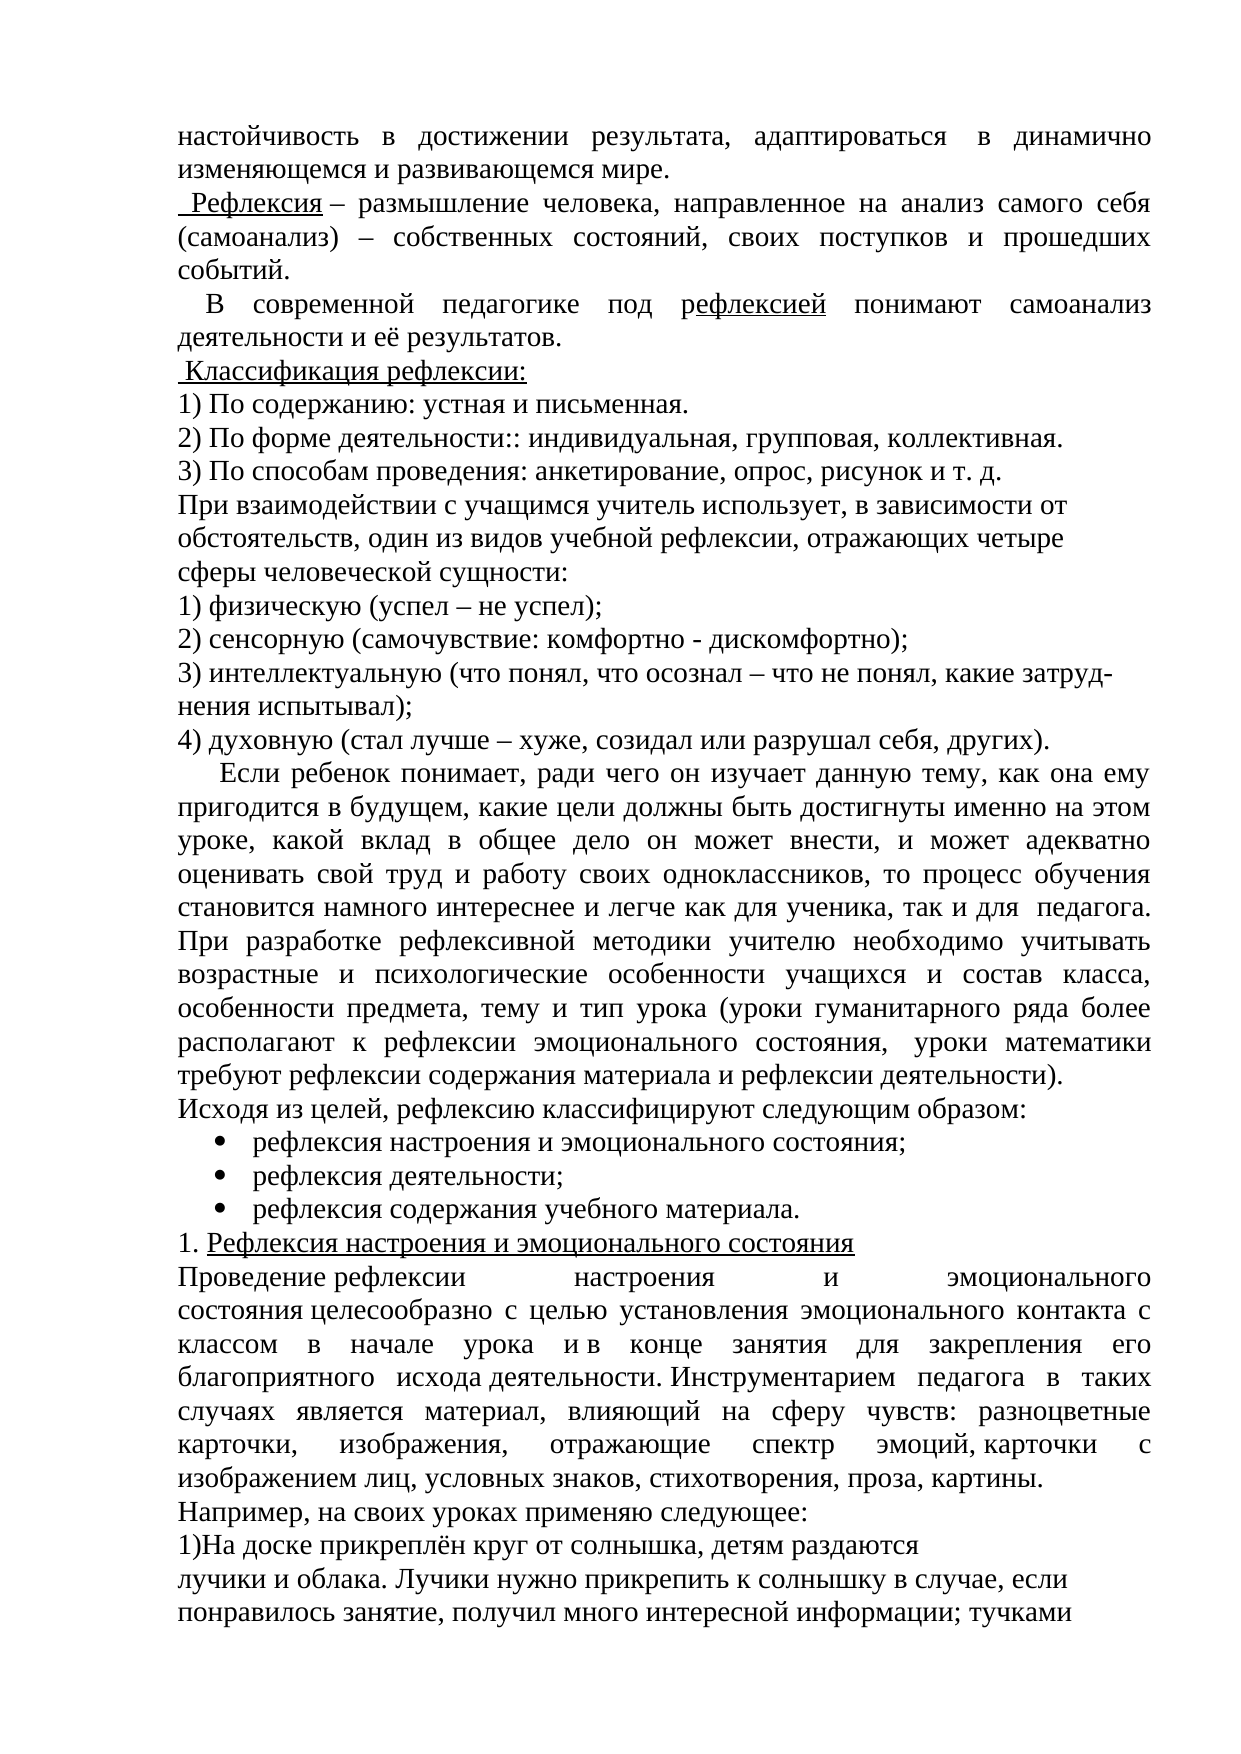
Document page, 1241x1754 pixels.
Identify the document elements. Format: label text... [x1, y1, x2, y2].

list рефлексия настроения и эмоционального состояния; [215, 1124, 1152, 1158]
text Классификация рефлексии: [177, 353, 1152, 386]
text сферы человеческой сущности: [177, 554, 1152, 588]
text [177, 118, 1152, 185]
text Например, на своих уроках применяю следующее: [177, 1494, 1152, 1527]
list рефлексия содержания учебного материала. [215, 1192, 1152, 1225]
text обстоятельств, один из видов учебной рефлексии, отражающих четыре [177, 521, 1152, 554]
text Исходя из целей, рефлексию классифицируют следующим образом: [177, 1091, 1152, 1124]
text понравилось занятие, получил много интересной информации; тучками [177, 1594, 1152, 1628]
text 4) духовную (стал лучше – хуже, созидал или разрушал себя, других). [177, 722, 1152, 755]
text 3) По способам проведения: анкетирование, опрос, рисунок и т. д. [177, 453, 1152, 487]
text 1. Рефлексия настроения и эмоционального состояния [177, 1225, 1152, 1259]
text 2) По форме деятельности:: индивидуальная, групповая, коллективная. [177, 420, 1152, 453]
text 2) сенсорную (самочувствие: комфортно - дискомфортно); [177, 621, 1152, 655]
text 1) По содержанию: устная и письменная. [177, 386, 1152, 420]
text Если ребенок понимает, ради чего он изучает данную тему, как она ему пригодится в будущем, какие цели должны быть достигнуты именно на этом уроке, какой вклад в общее дело он может внести, и может адекватно оценивать свой труд и работу своих одноклассников, то процесс обучения становится намного интереснее и легче как для ученика, так и для педагога. При разработке рефлексивной методики учителю необходимо учитывать возрастные и психологические особенности учащихся и состав класса, особенности предмета, тему и тип урока (уроки гуманитарного ряда более располагают к рефлексии эмоционального состояния, уроки математики требуют рефлексии содержания материала и рефлексии деятельности). [177, 755, 1152, 1091]
text Проведение рефлексии настроения и эмоционального состояния целесообразно с целью установления эмоционального контакта с классом в начале урока и в конце занятия для закрепления его благоприятного исхода деятельности. Инструментарием педагога в таких случаях является материал, влияющий на сферу чувств: разноцветные карточки, изображения, отражающие спектр эмоций, карточки с изображением лиц, условных знаков, стихотворения, проза, картины. [177, 1259, 1152, 1494]
text 3) интеллектуальную (что понял, что осознал – что не понял, какие затруд- [177, 655, 1152, 688]
text Рефлексия – размышление человека, направленное на анализ самого себя (самоанализ) – собственных состояний, своих поступков и прошедших событий. [177, 185, 1152, 286]
text 1)На доске прикреплён круг от солнышка, детям раздаются [177, 1527, 1152, 1561]
text лучики и облака. Лучики нужно прикрепить к солнышку в случае, если [177, 1561, 1152, 1594]
text нения испытывал); [177, 688, 1152, 722]
list рефлексия деятельности; [215, 1158, 1152, 1192]
text 1) физическую (успел – не успел); [177, 588, 1152, 621]
text При взаимодействии с учащимся учитель использует, в зависимости от [177, 487, 1152, 521]
text В современной педагогике под рефлексией понимают самоанализ деятельности и её результатов. [177, 286, 1152, 353]
